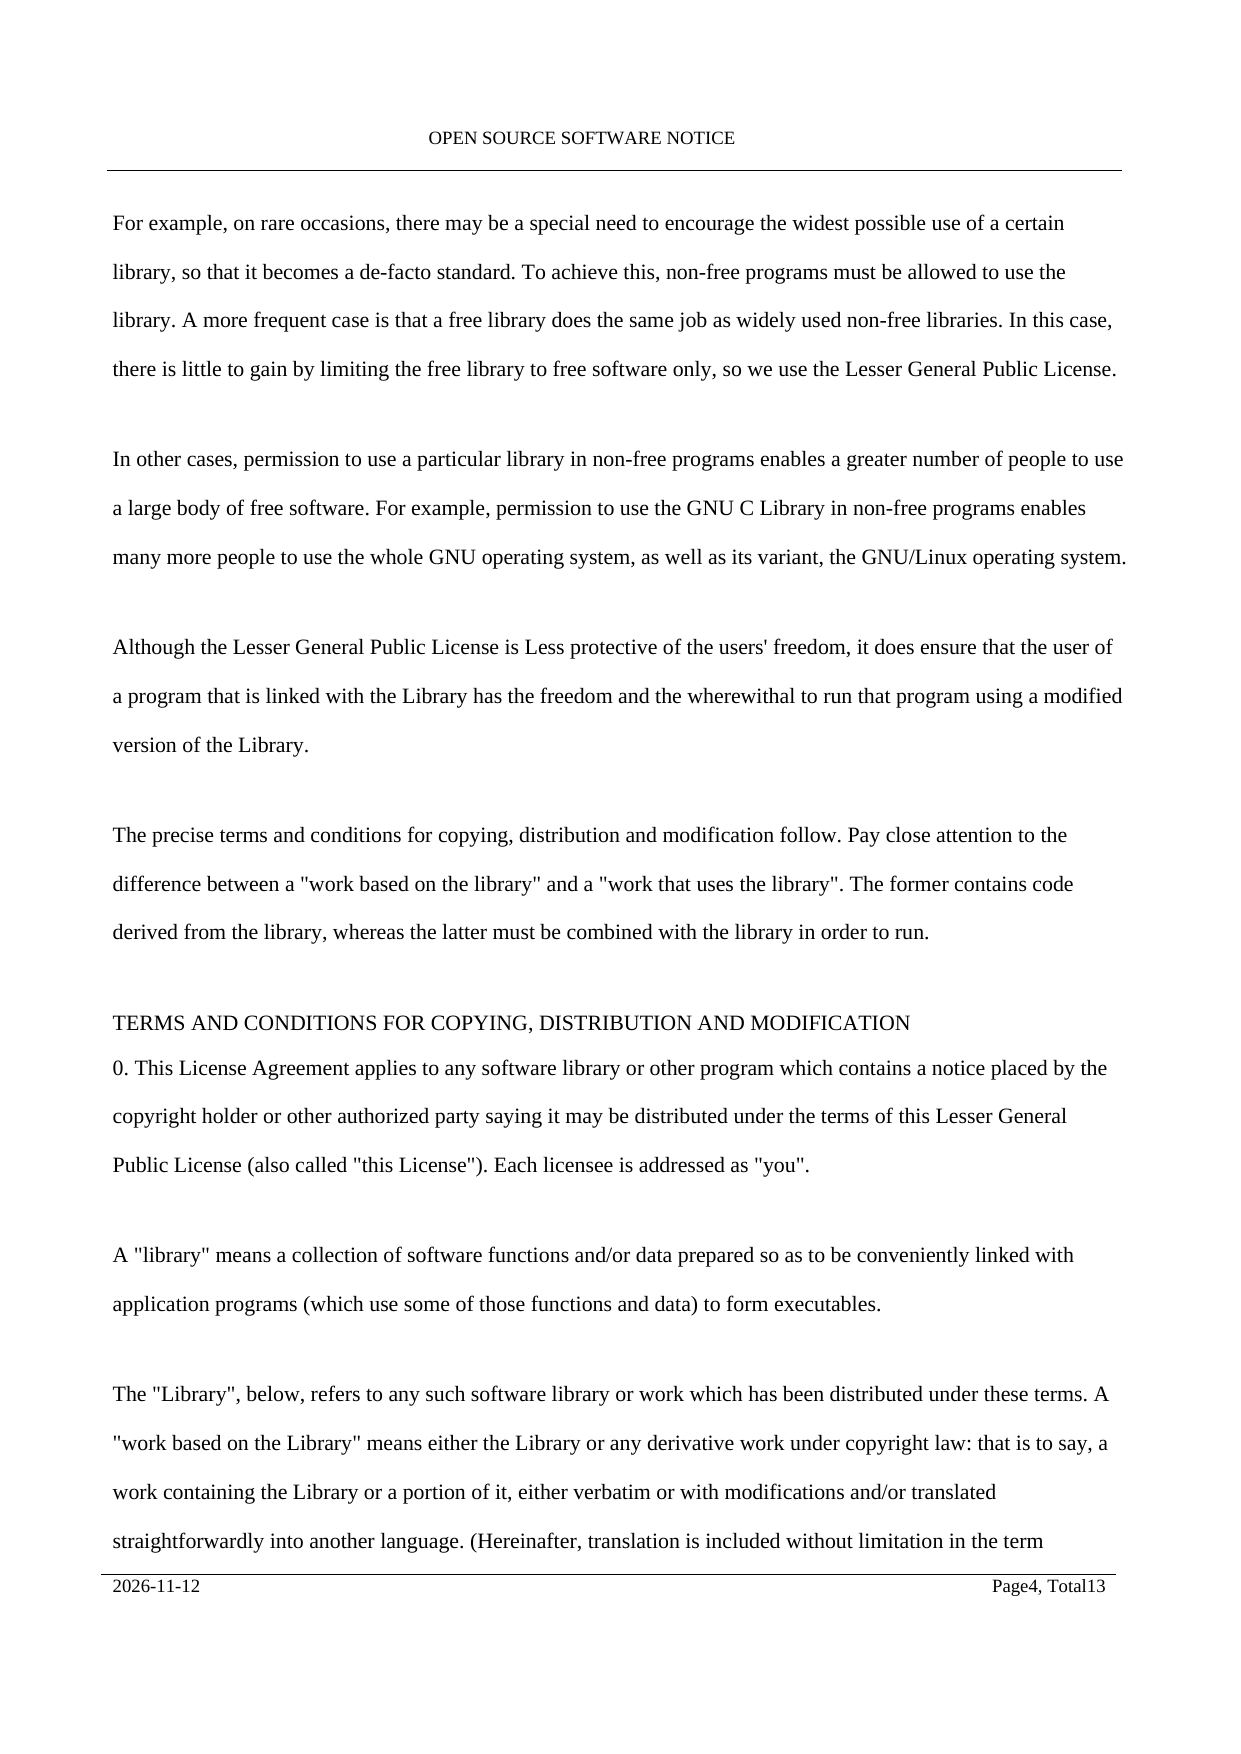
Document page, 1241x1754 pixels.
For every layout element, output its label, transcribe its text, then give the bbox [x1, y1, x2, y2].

text 0. This License Agreement applies to any software library or other program which contains a notice placed by the copyright holder or other authorized party saying it may be distributed under the terms of this Lesser General Public License (also called "this License"). Each licensee is addressed as "you". [112, 1051, 1128, 1181]
text Although the Lesser General Public License is Less protective of the users' freedom, it does ensure that the user of a program that is linked with the Library has the freedom and the wherewithal to run that program using a modified version of the Library. [112, 631, 1128, 761]
text In other cases, permission to use a particular library in non-free programs enables a greater number of people to use a large body of free software. For example, permission to use the GNU C Library in non-free programs enables many more people to use the whole GNU operating system, as well as its variant, the GNU/Linux operating system. [112, 443, 1128, 573]
text A "library" means a collection of software functions and/or data prepared so as to be conveniently linked with application programs (which use some of those functions and data) to form executables. [112, 1239, 1128, 1320]
text TERMS AND CONDITIONS FOR COPYING, DISTRIBUTION AND MODIFICATION [112, 1006, 1128, 1038]
text The precise terms and conditions for copying, distribution and modification follow. Pay close attention to the difference between a "work based on the library" and a "work that uses the library". The former contains code derived from the library, whereas the latter must be combined with the library in order to run. [112, 818, 1128, 948]
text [112, 1378, 1128, 1556]
text For example, on rare occasions, there may be a special need to encourage the widest possible use of a certain library, so that it becomes a de-facto standard. To achieve this, non-free programs must be allowed to use the library. A more frequent case is that a free library does the same job as widely used non-free libraries. In this case, there is little to gain by limiting the free library to free software only, so we use the Lesser General Public License. [112, 206, 1128, 385]
